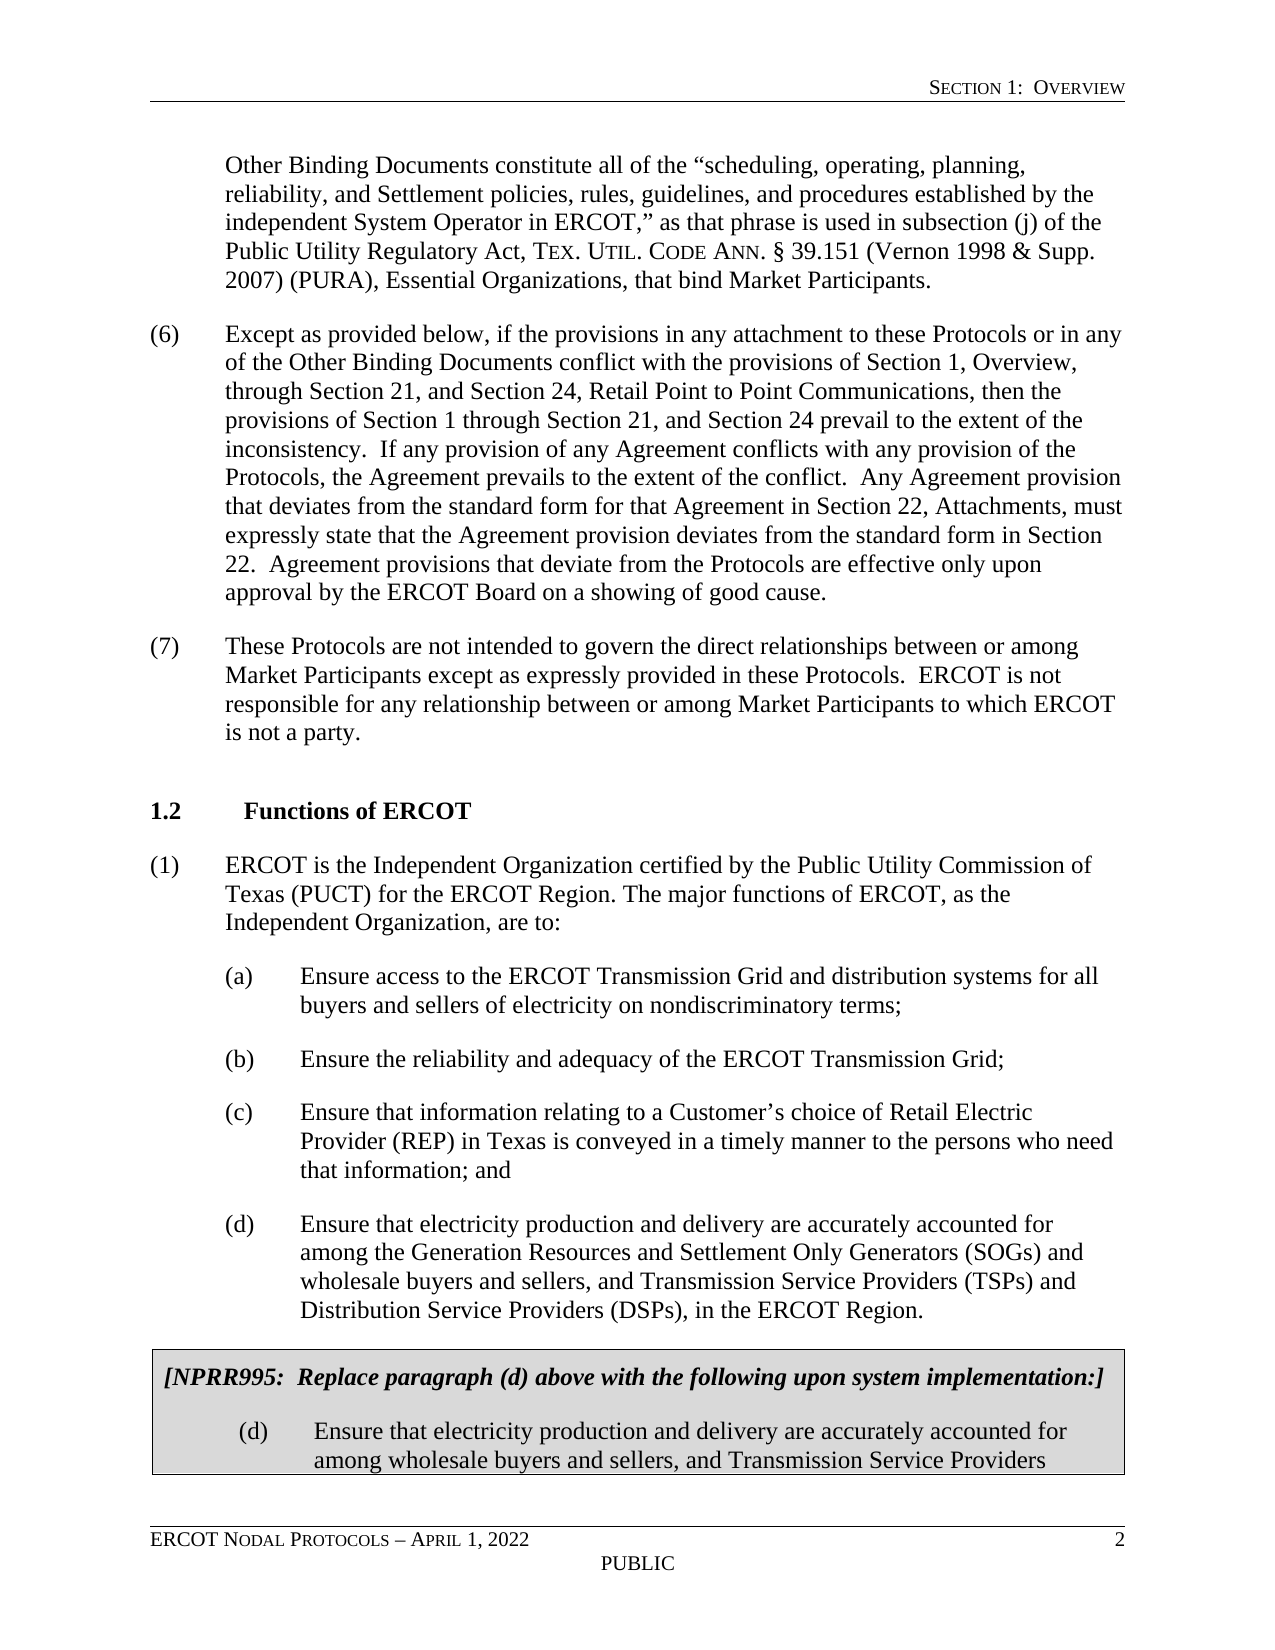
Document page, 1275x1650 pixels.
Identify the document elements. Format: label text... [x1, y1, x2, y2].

text (1) ERCOT is the Independent Organization certified by the Public Utility Commission of Texas (PUCT) for the ERCOT Region. The major functions of ERCOT, as the Independent Organization, are to: [150, 850, 1125, 936]
list (c) Ensure that information relating to a Customer’s choice of Retail Electric Provider (REP) in Texas is conveyed in a timely manner to the persons who need that information; and [225, 1097, 1125, 1184]
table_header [153, 1350, 1124, 1473]
list (d) Ensure that electricity production and delivery are accurately accounted for among the Generation Resources and Settlement Only Generators (SOGs) and wholesale buyers and sellers, and Transmission Service Providers (TSPs) and Distribution Service Providers (DSPs), in the ERCOT Region. [225, 1209, 1125, 1324]
text (7) These Protocols are not intended to govern the direct relationships between or among Market Participants except as expressly provided in these Protocols. ERCOT is not responsible for any relationship between or among Market Participants to which ERCOT is not a party. [150, 631, 1125, 746]
text 1.2 Functions of ERCOT [150, 796, 1125, 825]
text (6) Except as provided below, if the provisions in any attachment to these Protocols or in any of the Other Binding Documents conflict with the provisions of Section 1, Overview, through Section 21, and Section 24, Retail Point to Point Communications, then the provisions of Section 1 through Section 21, and Section 24 prevail to the extent of the inconsistency. If any provision of any Agreement conflicts with any provision of the Protocols, the Agreement prevails to the extent of the conflict. Any Agreement provision that deviates from the standard form for that Agreement in Section 22, Attachments, must expressly state that the Agreement provision deviates from the standard form in Section 22. Agreement provisions that deviate from the Protocols are effective only upon approval by the ERCOT Board on a showing of good cause. [150, 319, 1125, 606]
list (b) Ensure the reliability and adequacy of the ERCOT Transmission Grid; [225, 1044, 1125, 1072]
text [150, 150, 1125, 294]
list (a) Ensure access to the ERCOT Transmission Grid and distribution systems for all buyers and sellers of electricity on nondiscriminatory terms; [225, 961, 1125, 1019]
